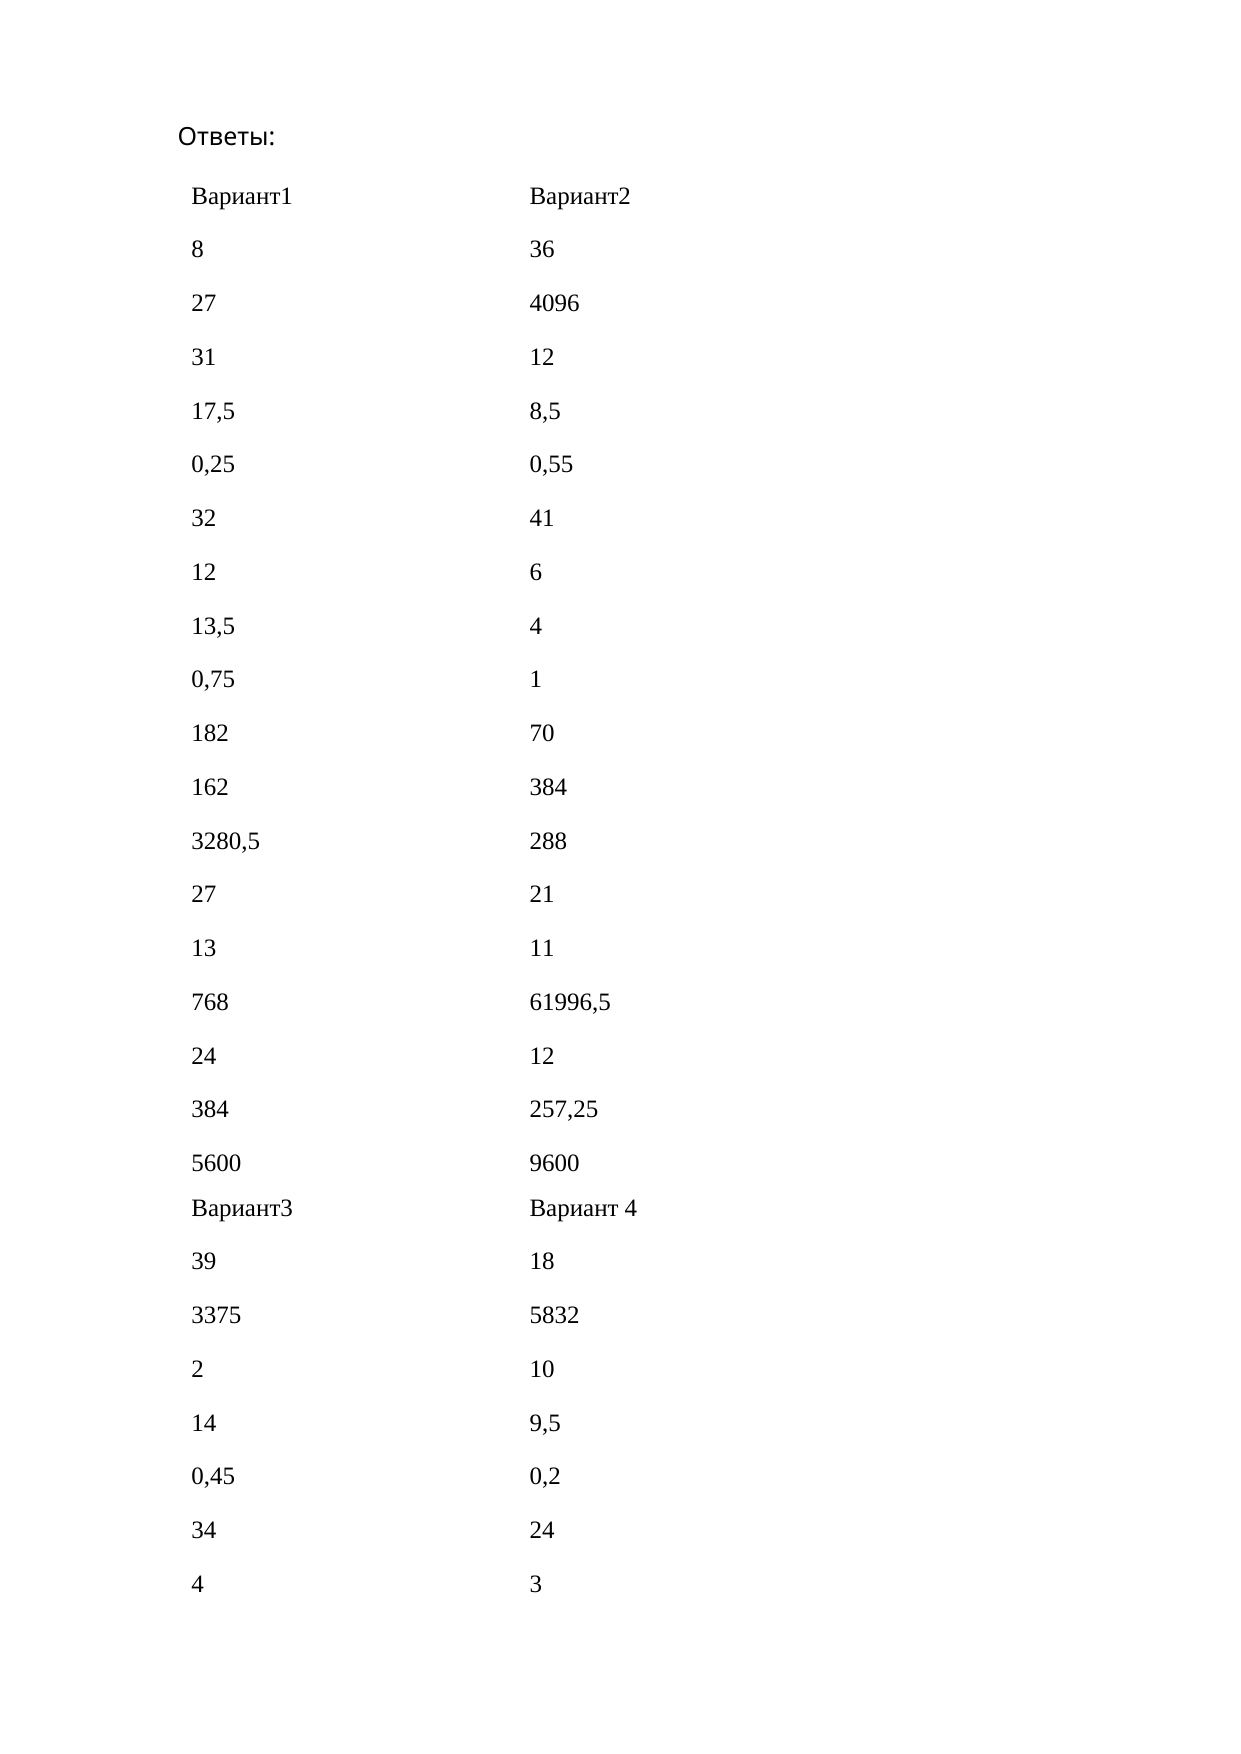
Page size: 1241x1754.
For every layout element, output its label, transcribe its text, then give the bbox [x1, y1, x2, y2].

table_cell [514, 1185, 868, 1631]
table_header Вариант1 8 27 31 17,5 0,25 32 12 13,5 0,75 182 162 3280,5 27 13 768 24 384 5600 [176, 173, 514, 1185]
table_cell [176, 1185, 514, 1631]
table_header Вариант2 36 4096 12 8,5 0,55 41 6 4 1 70 384 288 21 11 61996,5 12 257,25 9600 [514, 173, 868, 1185]
text Ответы: [177, 118, 1152, 152]
